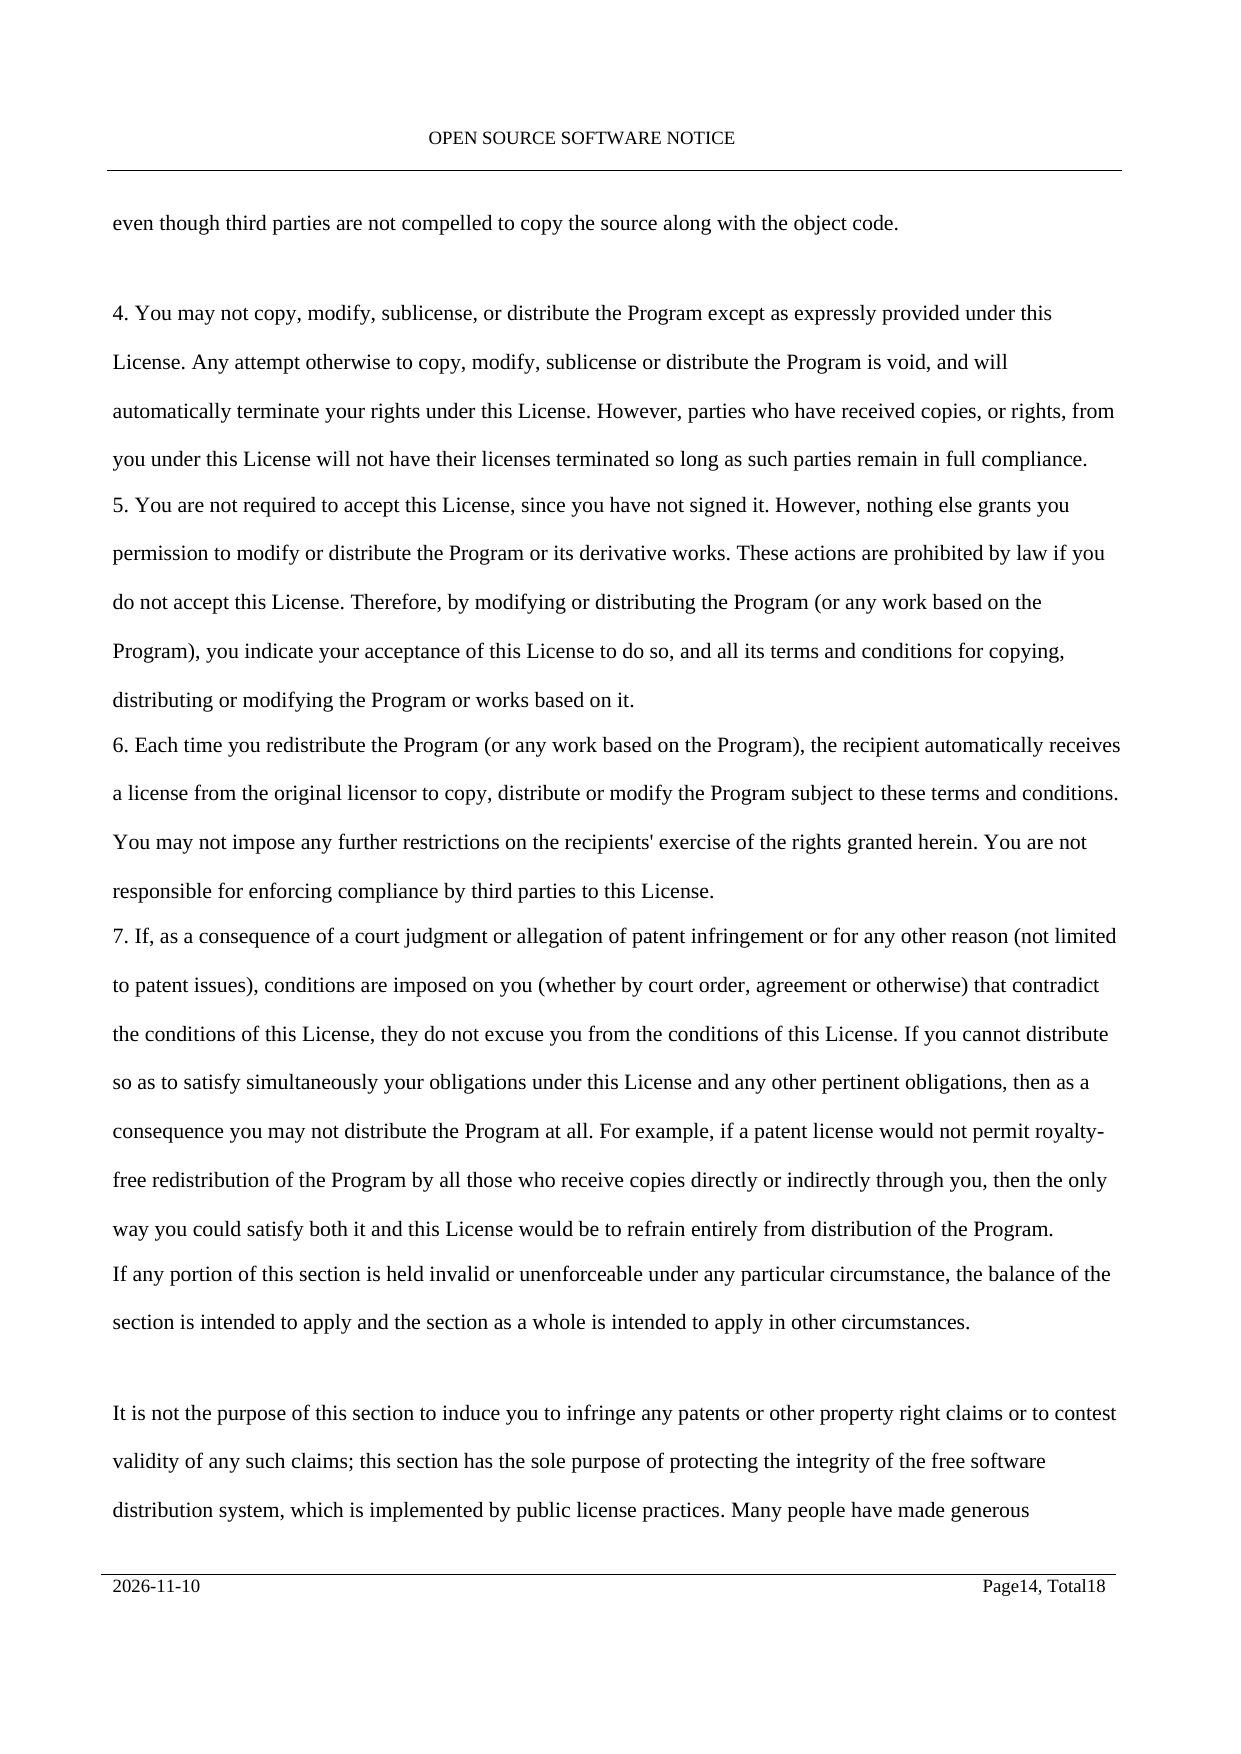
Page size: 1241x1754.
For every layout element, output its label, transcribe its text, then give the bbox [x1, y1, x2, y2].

text 5. You are not required to accept this License, since you have not signed it. However, nothing else grants you permission to modify or distribute the Program or its derivative works. These actions are prohibited by law if you do not accept this License. Therefore, by modifying or distributing the Program (or any work based on the Program), you indicate your acceptance of this License to do so, and all its terms and conditions for copying, distributing or modifying the Program or works based on it. [112, 488, 1128, 715]
text 7. If, as a consequence of a court judgment or allegation of patent infringement or for any other reason (not limited to patent issues), conditions are imposed on you (whether by court order, agreement or otherwise) that contradict the conditions of this License, they do not excuse you from the conditions of this License. If you cannot distribute so as to satisfy simultaneously your obligations under this License and any other pertinent obligations, then as a consequence you may not distribute the Program at all. For example, if a patent license would not permit royalty-free redistribution of the Program by all those who receive copies directly or indirectly through you, then the only way you could satisfy both it and this License would be to refrain entirely from distribution of the Program. [112, 919, 1128, 1244]
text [112, 206, 1128, 239]
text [112, 1396, 1128, 1526]
text 4. You may not copy, modify, sublicense, or distribute the Program except as expressly provided under this License. Any attempt otherwise to copy, modify, sublicense or distribute the Program is void, and will automatically terminate your rights under this License. However, parties who have received copies, or rights, from you under this License will not have their licenses terminated so long as such parties remain in full compliance. [112, 297, 1128, 475]
text 6. Each time you redistribute the Program (or any work based on the Program), the recipient automatically receives a license from the original licensor to copy, distribute or modify the Program subject to these terms and conditions. You may not impose any further restrictions on the recipients' exercise of the rights granted herein. You are not responsible for enforcing compliance by third parties to this License. [112, 728, 1128, 907]
text If any portion of this section is held invalid or unenforceable under any particular circumstance, the balance of the section is intended to apply and the section as a whole is intended to apply in other circumstances. [112, 1257, 1128, 1338]
